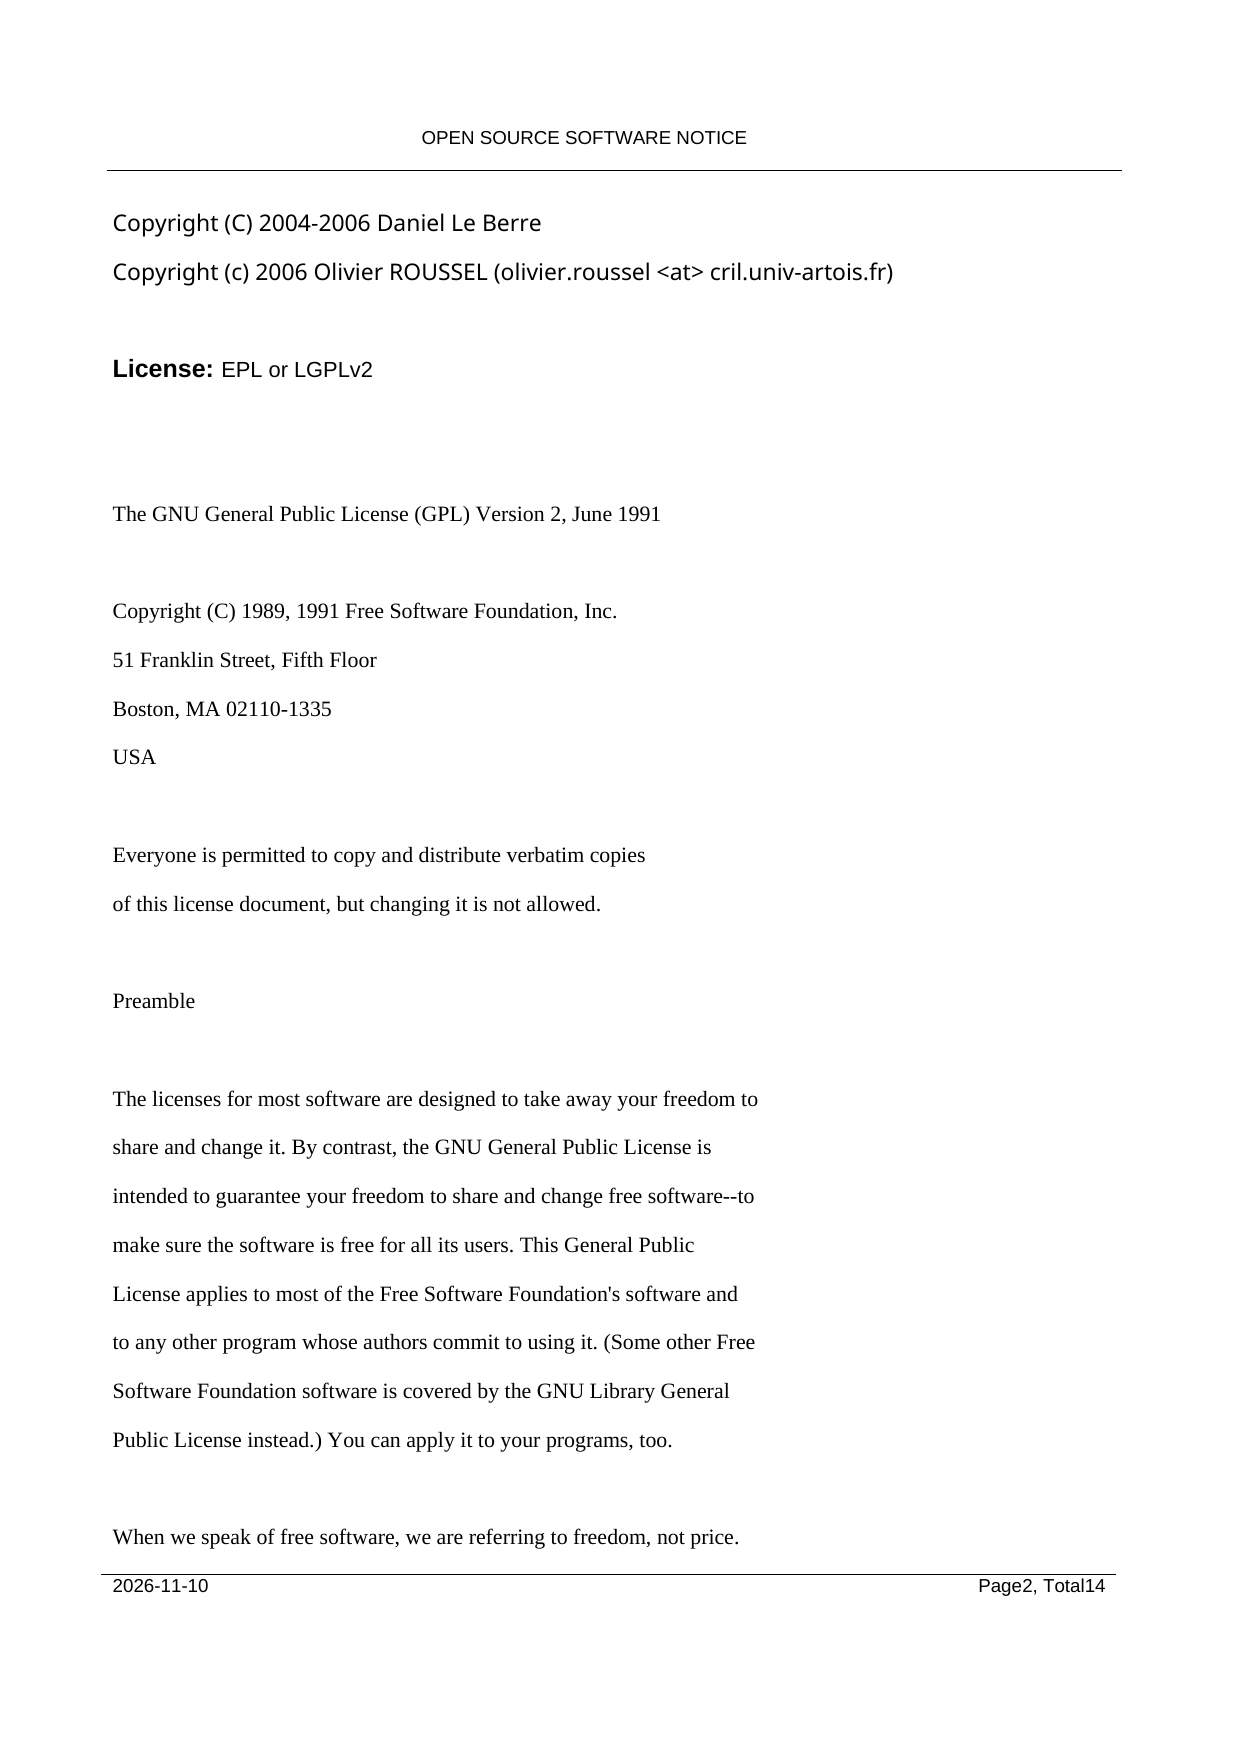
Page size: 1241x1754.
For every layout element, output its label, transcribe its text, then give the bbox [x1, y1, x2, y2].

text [112, 399, 1128, 1553]
text License: EPL or LGPLv2 [112, 353, 1128, 385]
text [112, 206, 1128, 336]
